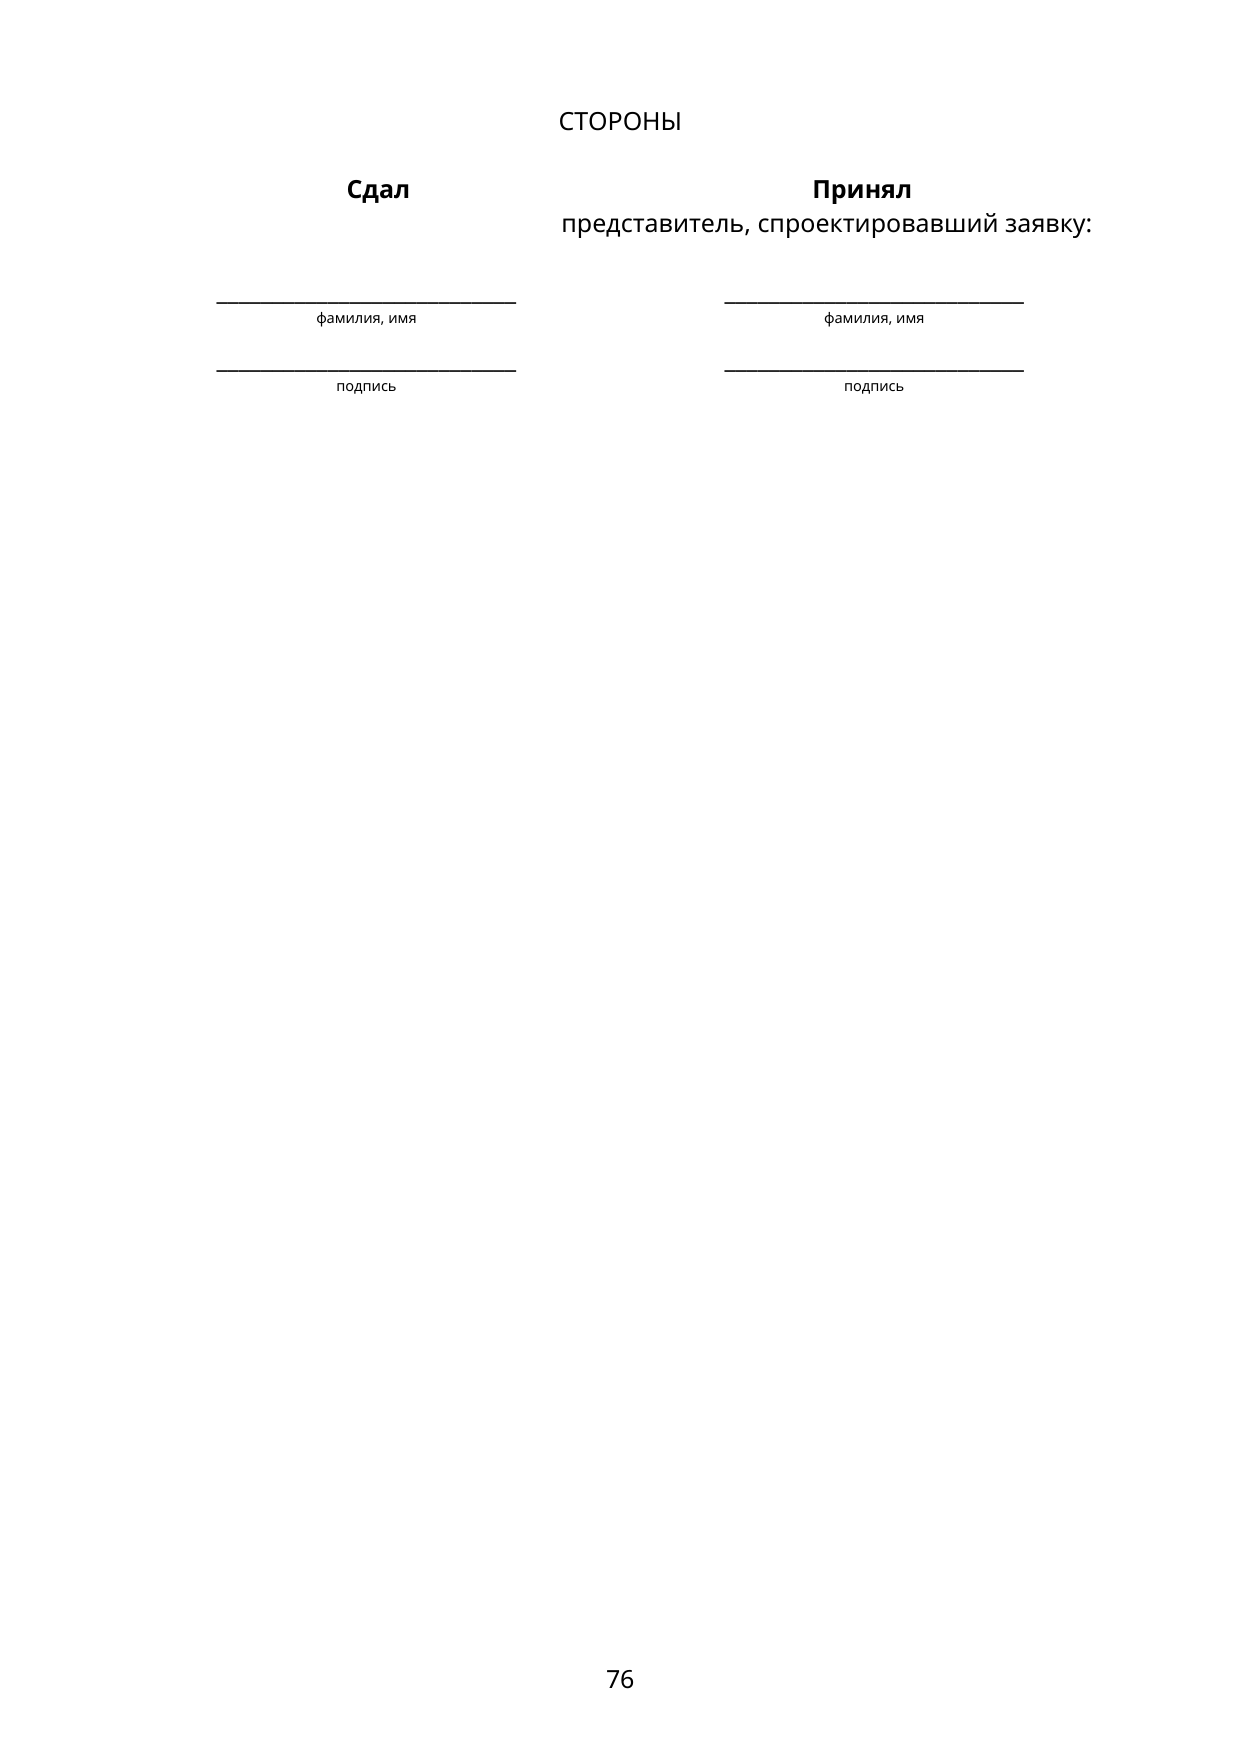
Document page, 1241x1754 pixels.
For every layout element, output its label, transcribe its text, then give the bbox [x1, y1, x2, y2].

table_header Сдал [136, 172, 620, 206]
table_cell ___________________________ подпись [112, 342, 620, 410]
text представитель, спроектировавший заявку: [148, 206, 1092, 240]
table_header Принял [620, 172, 1104, 206]
table_cell ___________________________ подпись [620, 342, 1128, 410]
text СТОРОНЫ [148, 103, 1092, 137]
table_header ___________________________ фамилия, имя [620, 274, 1128, 342]
table_header ___________________________ фамилия, имя [112, 274, 620, 342]
